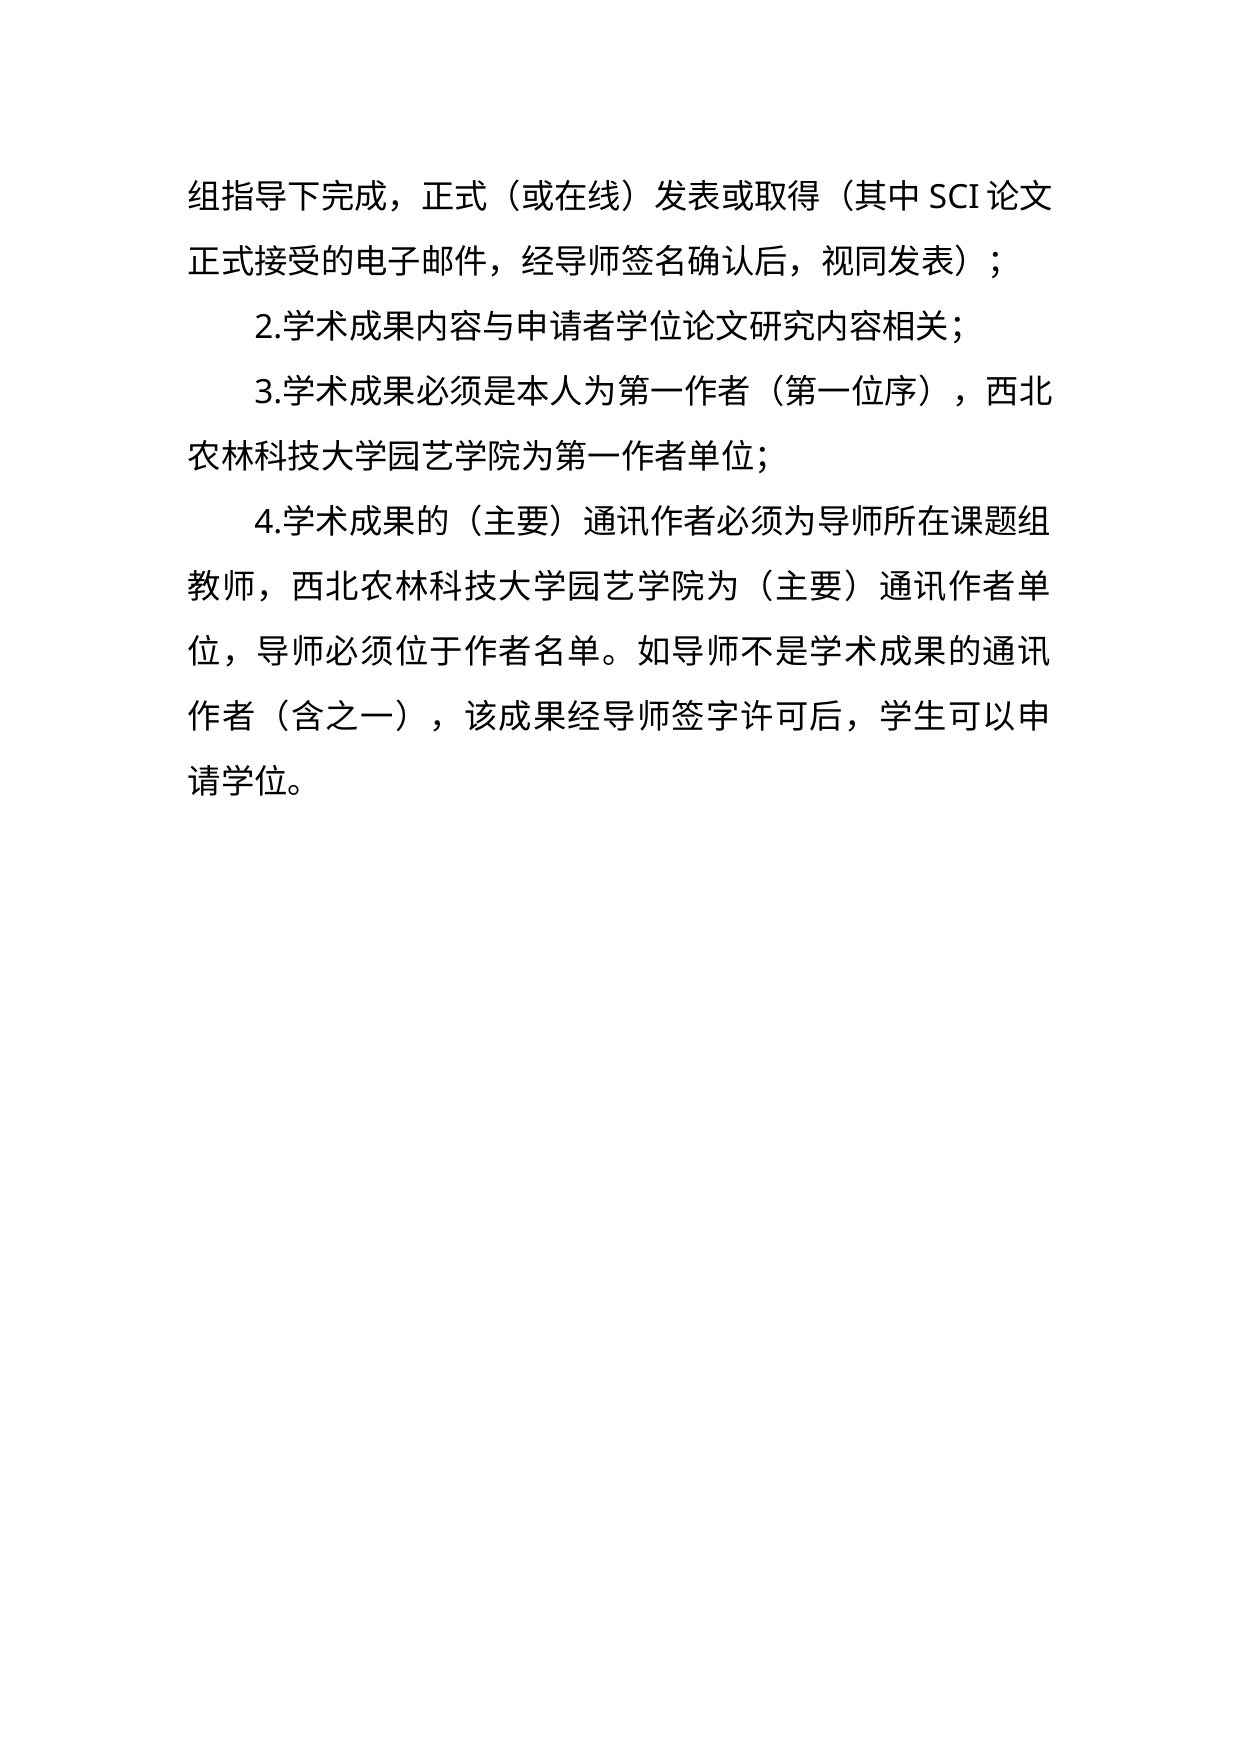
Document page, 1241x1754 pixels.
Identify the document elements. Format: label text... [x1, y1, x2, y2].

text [187, 162, 1053, 292]
text 3.学术成果必须是本人为第一作者（第一位序），西北农林科技大学园艺学院为第一作者单位； [187, 357, 1053, 487]
text 4.学术成果的（主要）通讯作者必须为导师所在课题组教师，西北农林科技大学园艺学院为（主要）通讯作者单位，导师必须位于作者名单。如导师不是学术成果的通讯作者（含之一），该成果经导师签字许可后，学生可以申请学位。 [187, 487, 1053, 812]
text 2.学术成果内容与申请者学位论文研究内容相关； [187, 292, 1053, 357]
